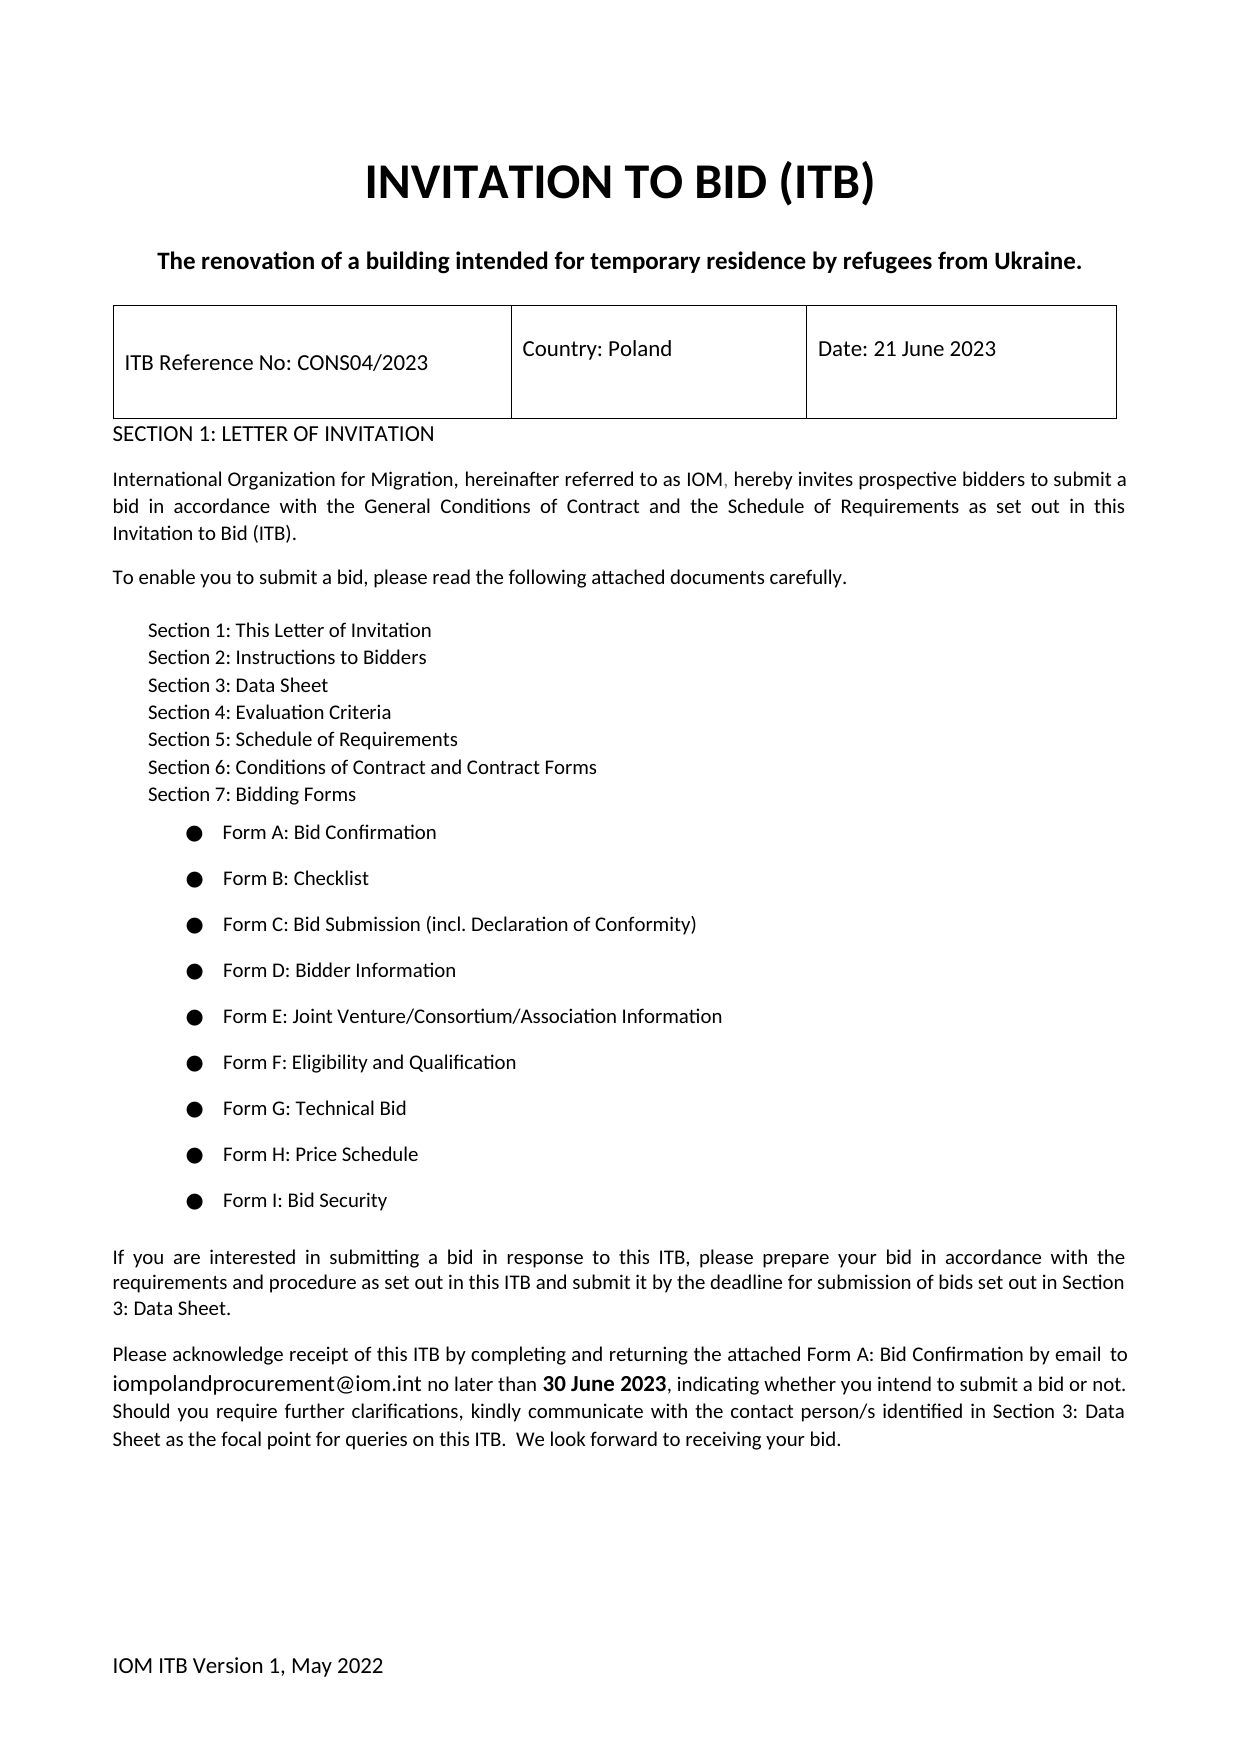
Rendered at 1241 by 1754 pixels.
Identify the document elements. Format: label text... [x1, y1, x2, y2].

text Section 5: Schedule of Requirements [112, 727, 1128, 752]
list Form B: Checklist [185, 855, 1128, 897]
list Form A: Bid Confirmation [185, 809, 1128, 851]
table_header Country: Poland [512, 306, 806, 418]
table_header Date: [807, 306, 1116, 418]
list Form D: Bidder Information [185, 947, 1128, 989]
list Form G: Technical Bid [185, 1085, 1128, 1128]
text Section 1: This Letter of Invitation [112, 617, 1128, 642]
list Form H: Price Schedule [185, 1131, 1128, 1174]
text Section 3: Data Sheet [112, 672, 1128, 697]
list Form F: Eligibility and Qualification [185, 1039, 1128, 1082]
text INVITATION TO BID (ITB) [112, 150, 1128, 211]
subtitle International Organization for Migration, hereinafter referred to as IOM, hereby invites prospective bidders to submit a bid in accordance with the General Conditions of Contract and the Schedule of Requirements as set out in this Invitation to Bid (ITB). [112, 466, 1128, 546]
text Section 2: Instructions to Bidders [112, 644, 1128, 670]
text Section 6: Conditions of Contract and Contract Forms [112, 754, 1128, 779]
list Form E: Joint Venture/Consortium/Association Information [185, 993, 1128, 1036]
text Section 4: Evaluation Criteria [112, 699, 1128, 724]
text To enable you to submit a bid, please read the following attached documents carefully. [112, 564, 1128, 590]
text The renovation of a building intended for temporary residence by refugees from Ukraine. [112, 245, 1128, 276]
text Section 7: Bidding Forms [112, 781, 1128, 807]
table_header ITB Reference No: [114, 306, 511, 418]
text If you are interested in submitting a bid in response to this ITB, please prepare your bid in accordance with the requirements and procedure as set out in this ITB and submit it by the deadline for submission of bids set out in Section 3: Data Sheet. [112, 1244, 1128, 1320]
text SECTION 1: LETTER OF INVITATION [112, 419, 1128, 447]
text Please acknowledge receipt of this ITB by completing and returning the attached Form A: Bid Confirmation by email to no later than , indicating whether you intend to submit a bid or not. Should you require further clarifications, kindly communicate with the contact person/s identified in Section 3: Data Sheet as the focal point for queries on this ITB. We look forward to receiving your bid. [112, 1341, 1128, 1451]
list Form I: Bid Security [185, 1177, 1128, 1220]
list Form C: Bid Submission (incl. Declaration of Conformity) [185, 901, 1128, 943]
